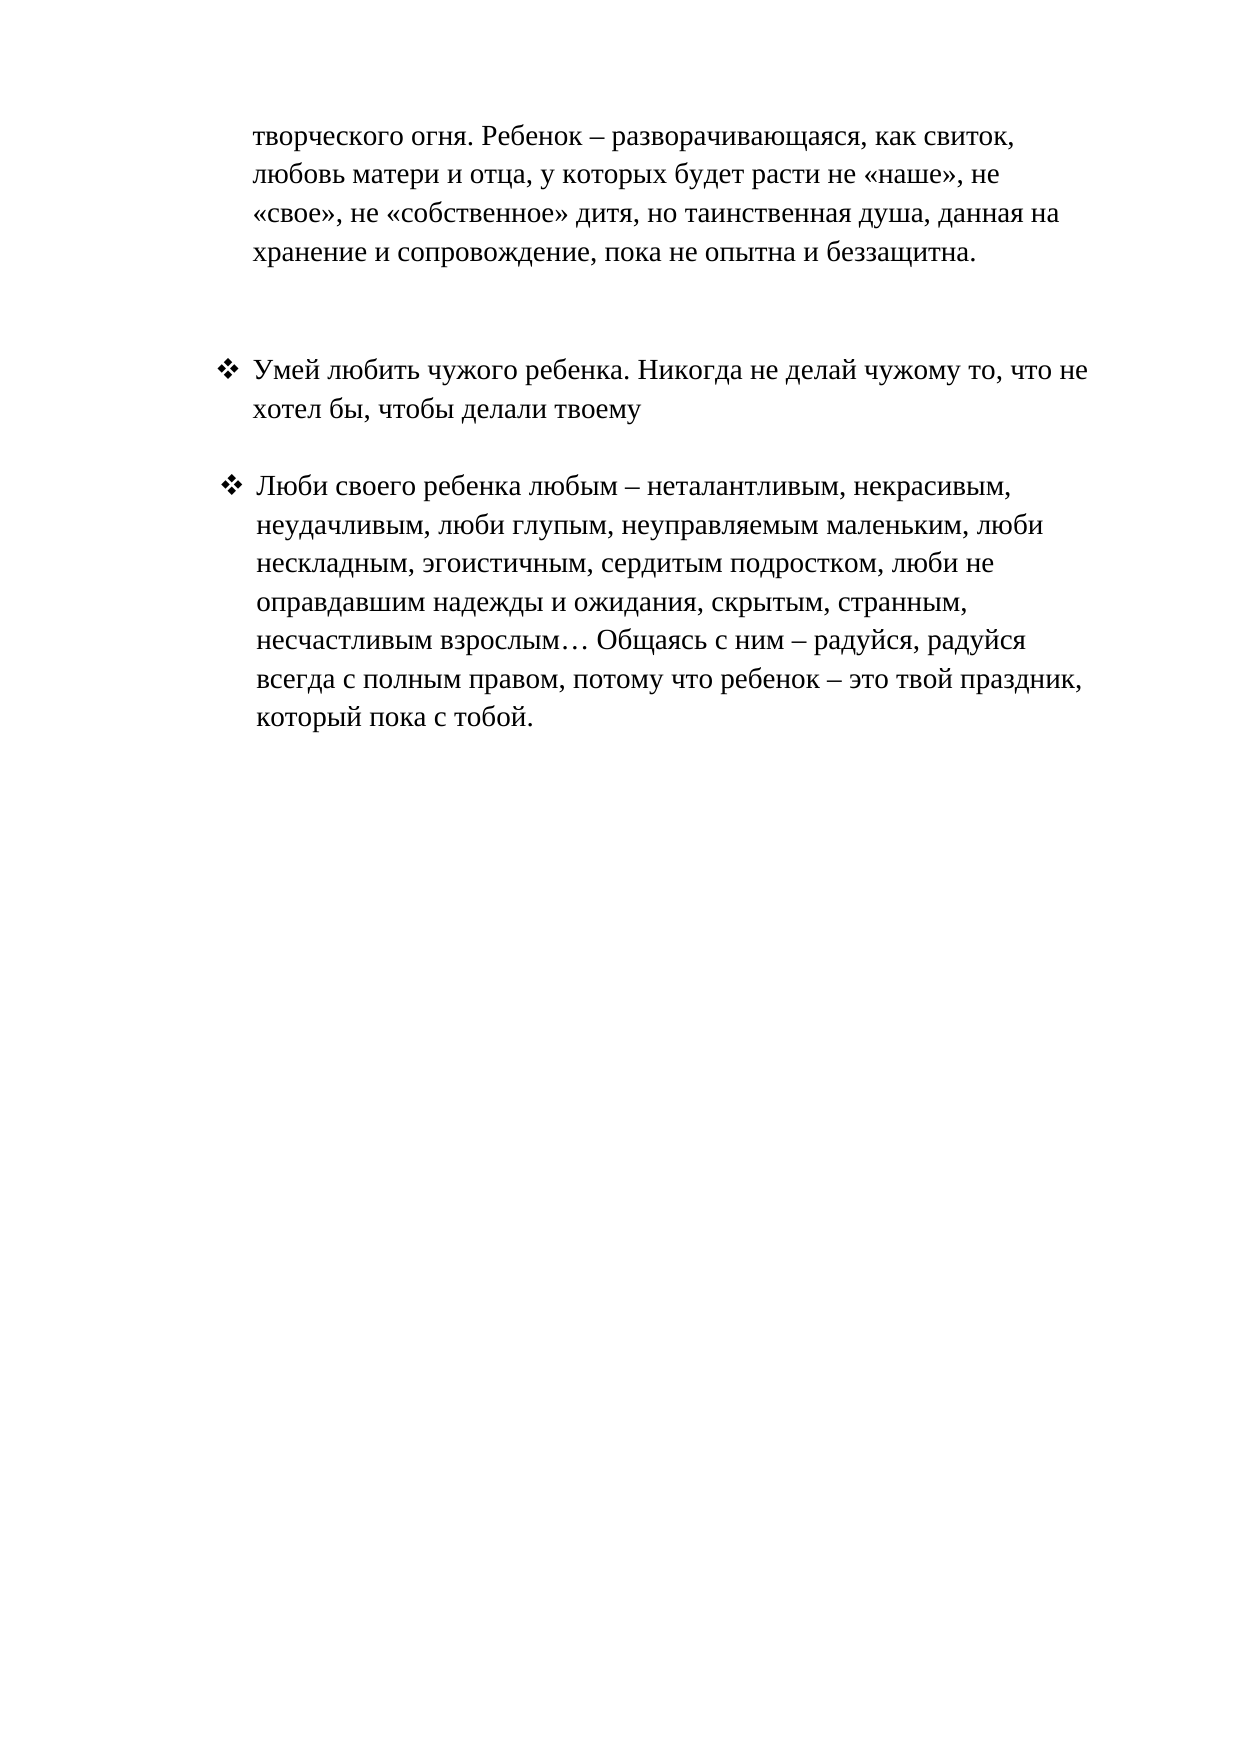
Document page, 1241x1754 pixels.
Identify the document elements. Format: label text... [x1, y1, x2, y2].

list Люби своего ребенка любым – неталантливым, некрасивым, неудачливым, люби глупым, неуправляемым маленьким, люби нескладным, эгоистичным, сердитым подростком, люби не оправдавшим надежды и ожидания, скрытым, странным, несчастливым взрослым… Общаясь с ним – радуйся, радуйся всегда с полным правом, потому что ребенок – это твой праздник, который пока с тобой. [218, 468, 1093, 733]
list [215, 118, 1093, 267]
list Умей любить чужого ребенка. Никогда не делай чужому то, что не хотел бы, чтобы делали твоему [215, 352, 1093, 425]
